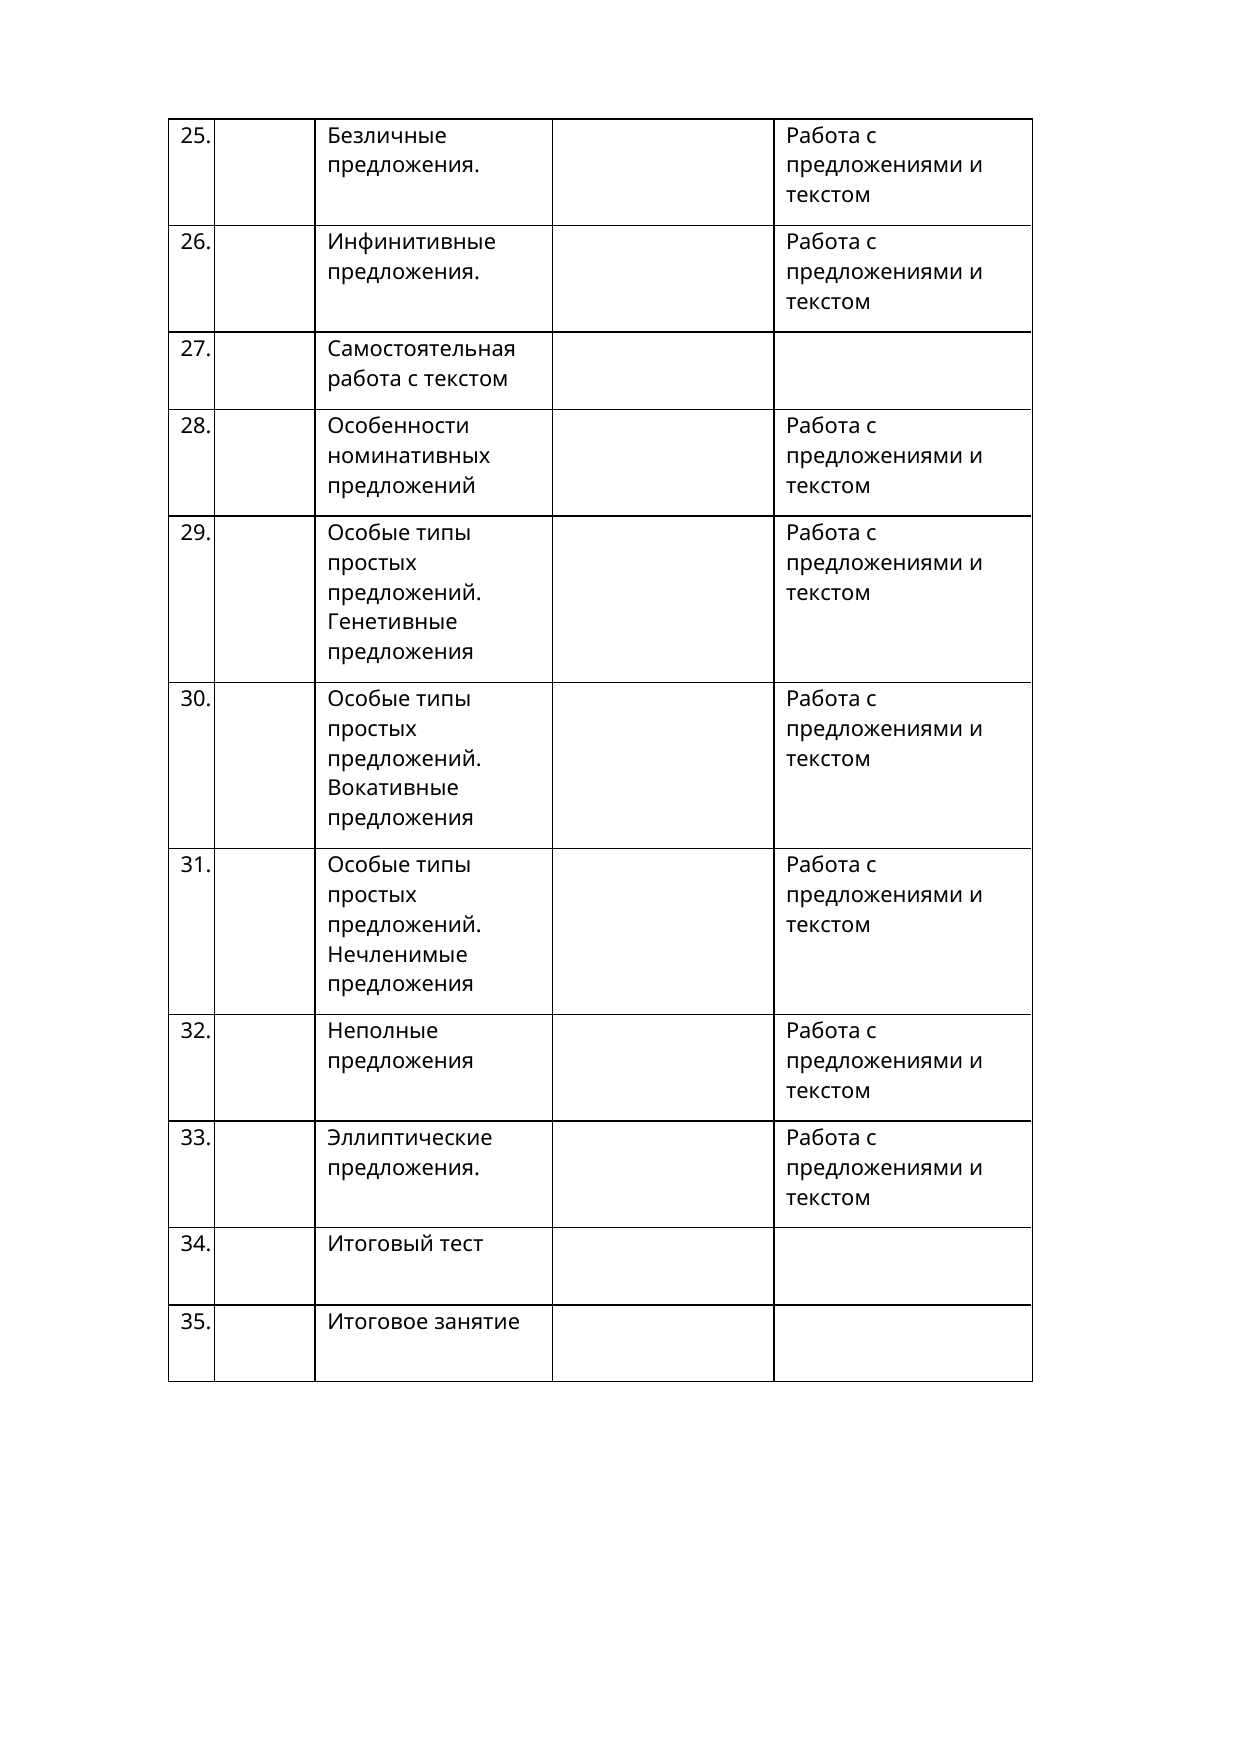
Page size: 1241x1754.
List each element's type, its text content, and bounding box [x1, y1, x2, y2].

table_cell [215, 683, 314, 848]
table_cell Работа с предложениями и текстом [775, 515, 1032, 681]
table_cell [553, 226, 773, 331]
table_cell 33. [169, 1122, 214, 1227]
table_cell [553, 1015, 773, 1120]
table_cell Работа с предложениями и текстом [775, 225, 1032, 331]
table_cell [215, 849, 314, 1014]
table_cell Работа с предложениями и текстом [775, 681, 1032, 848]
table_cell [215, 120, 314, 225]
table_cell [553, 1306, 773, 1381]
table_cell [553, 849, 773, 1014]
table_cell [215, 517, 314, 681]
table_cell [215, 1306, 314, 1381]
table_cell [553, 410, 773, 515]
table_cell Особые типы простых предложений. Генетивные предложения [316, 517, 552, 681]
table_cell [553, 1122, 773, 1227]
table_cell Безличные предложения. [316, 120, 552, 225]
table_cell [553, 683, 773, 848]
table_cell 30. [169, 683, 214, 848]
table_cell Инфинитивные предложения. [316, 226, 552, 331]
table_cell [215, 1122, 314, 1227]
table_cell Эллиптические предложения. [316, 1122, 552, 1227]
table_cell Итоговый тест [316, 1228, 552, 1304]
table_cell [775, 1227, 1032, 1304]
table_cell Неполные предложения [316, 1015, 552, 1120]
table_cell 28. [169, 410, 214, 515]
table_cell Особые типы простых предложений. Нечленимые предложения [316, 849, 552, 1014]
table_cell Работа с предложениями и текстом [775, 120, 1032, 225]
table_cell 26. [169, 226, 214, 331]
table_cell [215, 1015, 314, 1120]
table_cell [215, 410, 314, 515]
table_cell Особые типы простых предложений. Вокативные предложения [316, 683, 552, 848]
table_cell [553, 1228, 773, 1304]
table_cell [775, 1304, 1032, 1381]
table_cell Работа с предложениями и текстом [775, 848, 1032, 1014]
table_cell 35. [169, 1306, 214, 1381]
table_cell [553, 120, 773, 225]
table_cell Работа с предложениями и текстом [775, 409, 1032, 515]
table_cell [215, 333, 314, 409]
table_cell 32. [169, 1015, 214, 1120]
table_cell [215, 226, 314, 331]
table_cell Особенности номинативных предложений [316, 410, 552, 515]
table_cell Работа с предложениями и текстом [775, 1120, 1032, 1227]
table_cell Самостоятельная работа с текстом [316, 333, 552, 409]
table_cell Работа с предложениями и текстом [775, 1014, 1032, 1120]
table_cell [553, 517, 773, 681]
table_cell Итоговое занятие [316, 1306, 552, 1381]
table_cell 31. [169, 849, 214, 1014]
table_cell 29. [169, 517, 214, 681]
table_cell 25. [169, 120, 214, 225]
table_cell 34. [169, 1228, 214, 1304]
table_cell [215, 1228, 314, 1304]
table_cell 27. [169, 333, 214, 409]
table_cell [775, 331, 1032, 409]
table_cell [553, 333, 773, 409]
